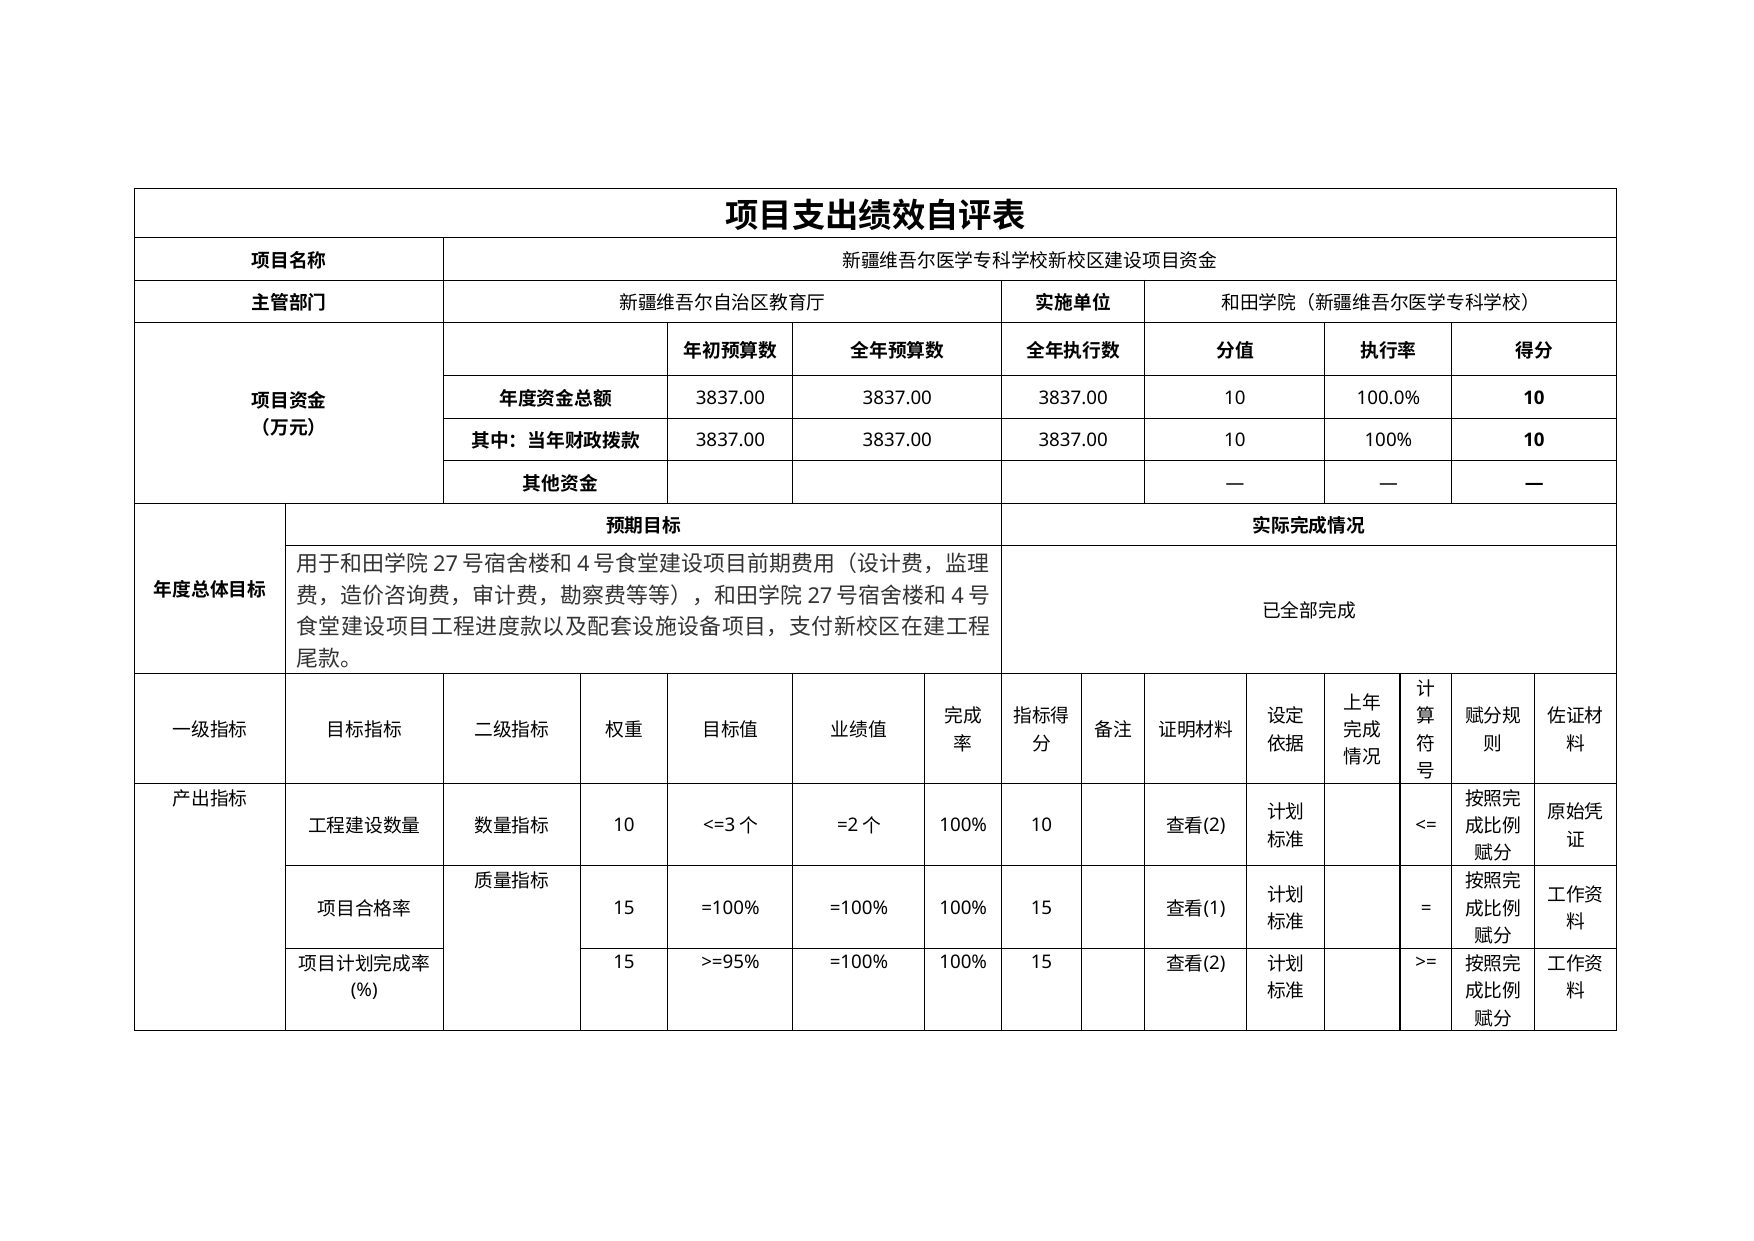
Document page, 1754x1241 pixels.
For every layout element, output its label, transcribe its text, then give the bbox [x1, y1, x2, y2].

table_cell 100% [1325, 419, 1451, 460]
table_cell — [1145, 461, 1324, 502]
table_cell 3837.00 [668, 419, 792, 460]
table_cell 权重 [581, 674, 667, 782]
table_cell 和田学院（新疆维吾尔医学专科学校） [1145, 281, 1616, 322]
table_cell 业绩值 [793, 674, 924, 782]
table_cell 计算符号 [1401, 674, 1451, 782]
table_cell 原始凭证 [1535, 784, 1616, 865]
table_cell 年度总体目标 [135, 504, 285, 673]
table_cell 上年完成情况 [1325, 674, 1399, 782]
table_cell 3837.00 [793, 376, 1001, 418]
table_cell 年度资金总额 [444, 376, 667, 418]
table_cell 已全部完成 [1002, 546, 1616, 673]
table_cell 新疆维吾尔医学专科学校新校区建设项目资金 [444, 238, 1616, 279]
table_cell 查看(1) [1145, 866, 1246, 948]
table_cell 项目资金 （万元） [135, 323, 443, 502]
table_cell 备注 [1082, 674, 1144, 782]
table_cell =100% [793, 949, 924, 1030]
table_cell 证明材料 [1145, 674, 1246, 782]
table_cell <= [1401, 784, 1451, 865]
table_cell 实际完成情况 [1002, 504, 1616, 545]
table_cell 按照完成比例赋分 [1452, 866, 1534, 948]
table_cell [1325, 866, 1399, 948]
table_cell 一级指标 [135, 674, 285, 782]
table_cell 工程建设数量 [286, 784, 443, 865]
table_cell 质量指标 [444, 866, 580, 1030]
table_cell 完成率 [925, 674, 1001, 782]
table_cell 数量指标 [444, 784, 580, 865]
table_cell >= [1401, 949, 1451, 1030]
table_cell 二级指标 [444, 674, 580, 782]
table_cell 得分 [1452, 323, 1616, 375]
table_cell 赋分规则 [1452, 674, 1534, 782]
table_cell 用于和田学院27号宿舍楼和4号食堂建设项目前期费用（设计费，监理费，造价咨询费，审计费，勘察费等等），和田学院27号宿舍楼和4号食堂建设项目工程进度款以及配套设施设备项目，支付新校区在建工程尾款。 [286, 546, 433, 673]
table_cell 按照完成比例赋分 [1452, 949, 1534, 1030]
table_cell 年初预算数 [668, 323, 792, 375]
table_cell 10 [1452, 376, 1616, 418]
table_cell 按照完成比例赋分 [1452, 784, 1534, 865]
table_cell 100% [925, 949, 1001, 1030]
table_cell [668, 461, 792, 502]
table_cell =100% [668, 866, 792, 948]
table_cell 10 [1452, 419, 1616, 460]
table_cell 预期目标 [286, 504, 1001, 545]
table_cell 设定依据 [1247, 674, 1324, 782]
table_cell 佐证材料 [1535, 674, 1616, 782]
table_cell 其中：当年财政拨款 [444, 419, 667, 460]
table_cell [1325, 949, 1399, 1030]
table_cell 执行率 [1325, 323, 1451, 375]
table_cell 项目名称 [135, 238, 443, 279]
table_cell 项目支出绩效自评表 [135, 189, 1616, 237]
table_cell >=95% [668, 949, 792, 1030]
table_cell [444, 323, 667, 375]
table_cell 100.0% [1325, 376, 1451, 418]
table_cell 15 [1002, 949, 1081, 1030]
table_cell 工作资料 [1535, 949, 1616, 1030]
table_cell 10 [1002, 784, 1081, 865]
table_cell 主管部门 [135, 281, 443, 322]
table_cell 计划标准 [1247, 866, 1324, 948]
table_cell 产出指标 [135, 784, 285, 1030]
table_cell 计划标准 [1247, 784, 1324, 865]
table_cell 10 [581, 784, 667, 865]
table_cell 目标指标 [286, 674, 443, 782]
table_cell 15 [1002, 866, 1081, 948]
table_cell [1082, 949, 1144, 1030]
table_cell 用于和田学院27号宿舍楼和4号食堂建设项目前期费用（设计费，监理费，造价咨询费，审计费，勘察费等等），和田学院27号宿舍楼和4号食堂建设项目工程进度款以及配套设施设备项目，支付新校区在建工程尾款。 [362, 546, 1001, 673]
table_cell 3837.00 [668, 376, 792, 418]
table_cell 15 [581, 949, 667, 1030]
table_cell 3837.00 [793, 419, 1001, 460]
table_cell [1325, 784, 1399, 865]
table_cell — [1452, 461, 1616, 502]
table_cell 查看(2) [1145, 949, 1246, 1030]
table_cell =2个 [793, 784, 924, 865]
table_cell [793, 461, 1001, 502]
table_cell 实施单位 [1002, 281, 1144, 322]
table_cell — [1325, 461, 1451, 502]
table_cell 3837.00 [1002, 376, 1144, 418]
table_cell 10 [1145, 376, 1324, 418]
table_cell 工作资料 [1535, 866, 1616, 948]
table_cell 100% [925, 866, 1001, 948]
table_cell [1082, 784, 1144, 865]
table_cell 10 [1145, 419, 1324, 460]
table_cell 查看(2) [1145, 784, 1246, 865]
table_cell = [1401, 866, 1451, 948]
table_cell 15 [581, 866, 667, 948]
table_cell 计划标准 [1247, 949, 1324, 1030]
table_cell 新疆维吾尔自治区教育厅 [444, 281, 1001, 322]
table_cell 3837.00 [1002, 419, 1144, 460]
table_cell 分值 [1145, 323, 1324, 375]
table_cell [1082, 866, 1144, 948]
table_cell =100% [793, 866, 924, 948]
table_cell 100% [925, 784, 1001, 865]
table_cell 目标值 [668, 674, 792, 782]
table_cell [1002, 461, 1144, 502]
table_cell 指标得分 [1002, 674, 1081, 782]
table_cell <=3个 [668, 784, 792, 865]
table_cell 其他资金 [444, 461, 667, 502]
table_cell 全年执行数 [1002, 323, 1144, 375]
table_cell 项目计划完成率(%) [286, 949, 443, 1030]
table_cell 项目合格率 [286, 866, 443, 948]
table_cell 全年预算数 [793, 323, 1001, 375]
